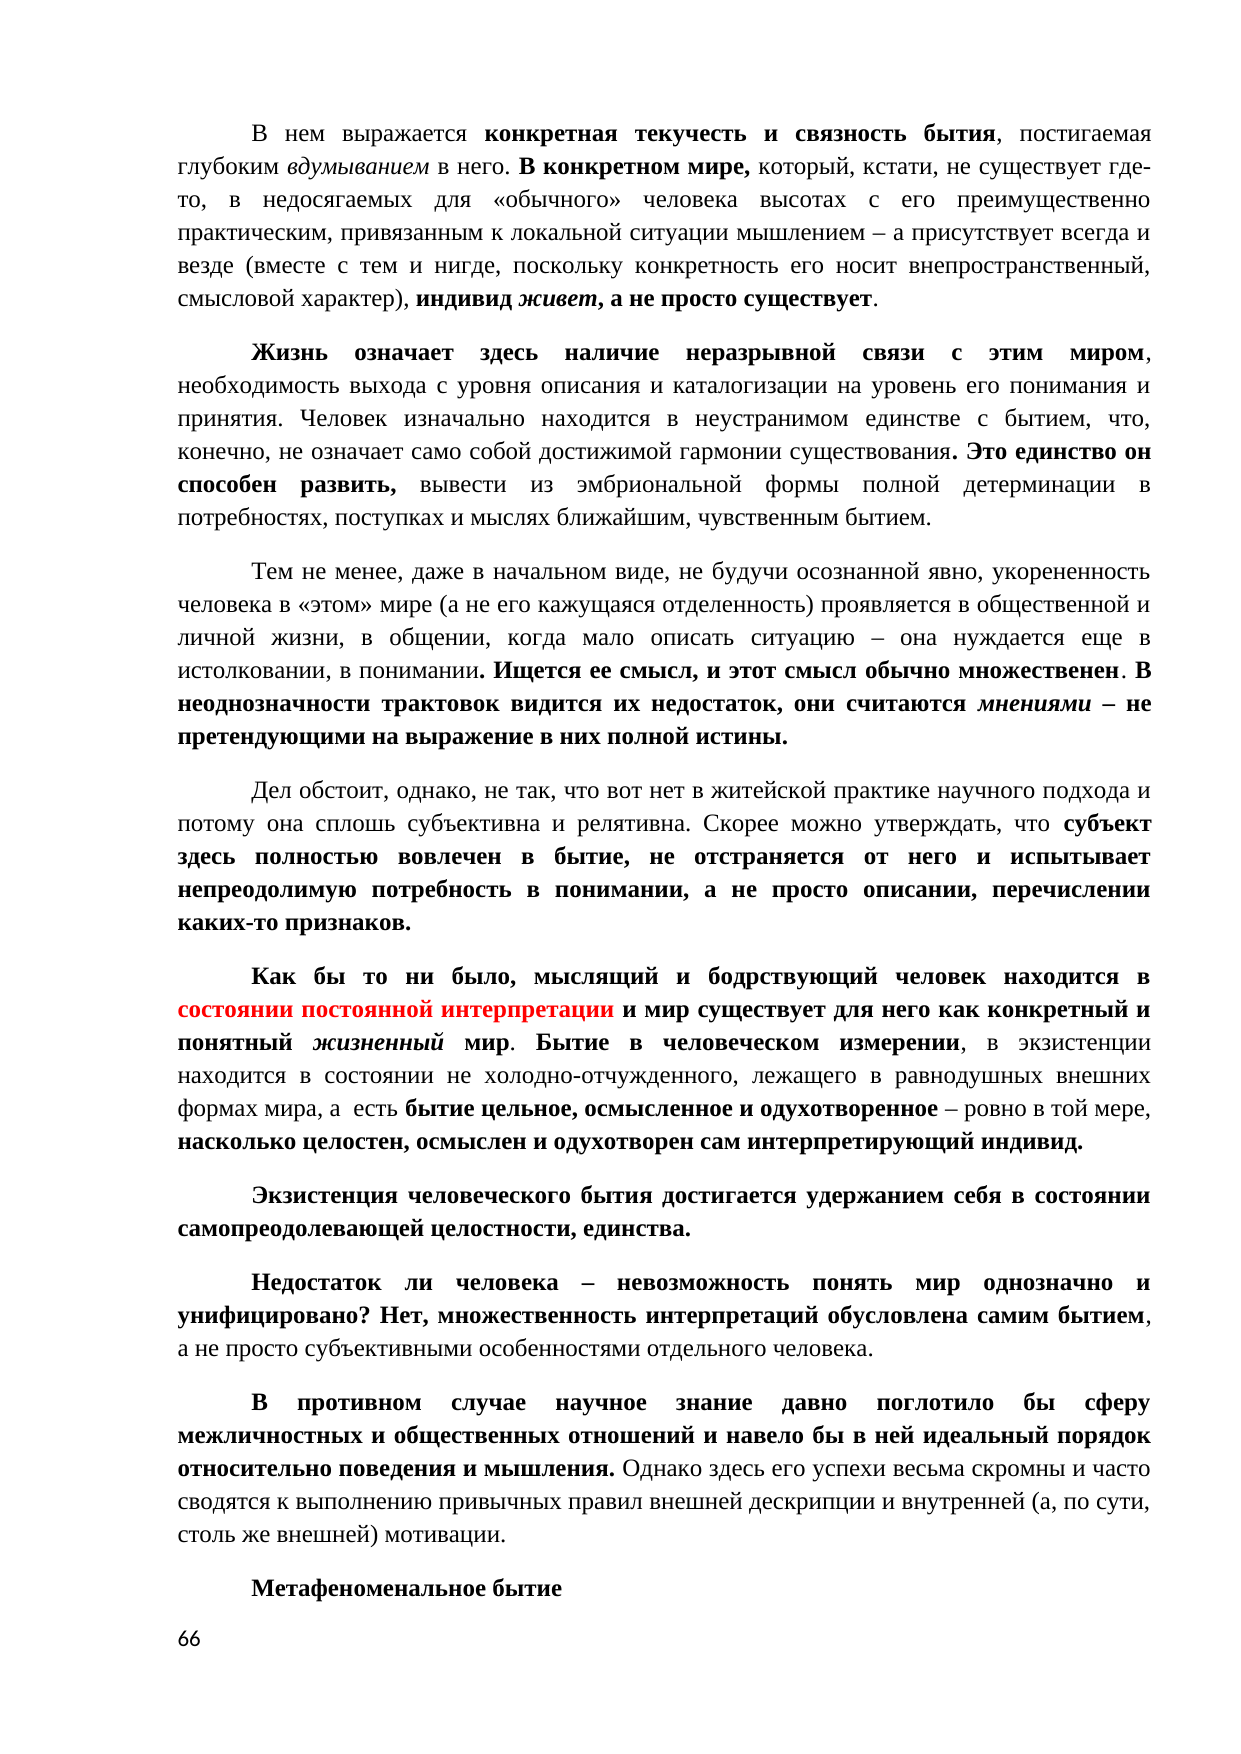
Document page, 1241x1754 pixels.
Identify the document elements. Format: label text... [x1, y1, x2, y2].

text Как бы то ни было, мыслящий и бодрствующий человек находится в состоянии постоянной интерпретации и мир существует для него как конкретный и понятный жизненный мир. Бытие в человеческом измерении, в экзистенции находится в состоянии не холодно-отчужденного, лежащего в равнодушных внешних формах мира, а есть бытие цельное, осмысленное и одухотворенное – ровно в той мере, насколько целостен, осмыслен и одухотворен сам интерпретирующий индивид. [177, 961, 1152, 1155]
text В противном случае научное знание давно поглотило бы сферу межличностных и общественных отношений и навело бы в ней идеальный порядок относительно поведения и мышления. Однако здесь его успехи весьма скромны и часто сводятся к выполнению привычных правил внешней дескрипции и внутренней (а, по сути, столь же внешней) мотивации. [177, 1387, 1152, 1547]
text Тем не менее, даже в начальном виде, не будучи осознанной явно, укорененность человека в «этом» мире (а не его кажущаяся отделенность) проявляется в общественной и личной жизни, в общении, когда мало описать ситуацию – она нуждается еще в истолковании, в понимании. Ищется ее смысл, и этот смысл обычно множественен. В неоднозначности трактовок видится их недостаток, они считаются мнениями – не претендующими на выражение в них полной истины. [177, 556, 1152, 750]
text Дел обстоит, однако, не так, что вот нет в житейской практике научного подхода и потому она сплошь субъективна и релятивна. Скорее можно утверждать, что субъект здесь полностью вовлечен в бытие, не отстраняется от него и испытывает непреодолимую потребность в понимании, а не просто описании, перечислении каких-то признаков. [177, 775, 1152, 936]
text Экзистенция человеческого бытия достигается удержанием себя в состоянии самопреодолевающей целостности, единства. [177, 1180, 1152, 1242]
text В нем выражается конкретная текучесть и связность бытия, постигаемая глубоким вдумыванием в него. В конкретном мире, который, кстати, не существует где-то, в недосягаемых для «обычного» человека высотах с его преимущественно практическим, привязанным к локальной ситуации мышлением – а присутствует всегда и везде (вместе с тем и нигде, поскольку конкретность его носит внепространственный, смысловой характер), индивид живет, а не просто существует. [177, 118, 1152, 312]
text Недостаток ли человека – невозможность понять мир однозначно и унифицировано? Нет, множественность интерпретаций обусловлена самим бытием, а не просто субъективными особенностями отдельного человека. [177, 1267, 1152, 1362]
text Метафеноменальное бытие [177, 1573, 1152, 1601]
text Жизнь означает здесь наличие неразрывной связи с этим миром, необходимость выхода с уровня описания и каталогизации на уровень его понимания и принятия. Человек изначально находится в неустранимом единстве с бытием, что, конечно, не означает само собой достижимой гармонии существования. Это единство он способен развить, вывести из эмбриональной формы полной детерминации в потребностях, поступках и мыслях ближайшим, чувственным бытием. [177, 337, 1152, 531]
